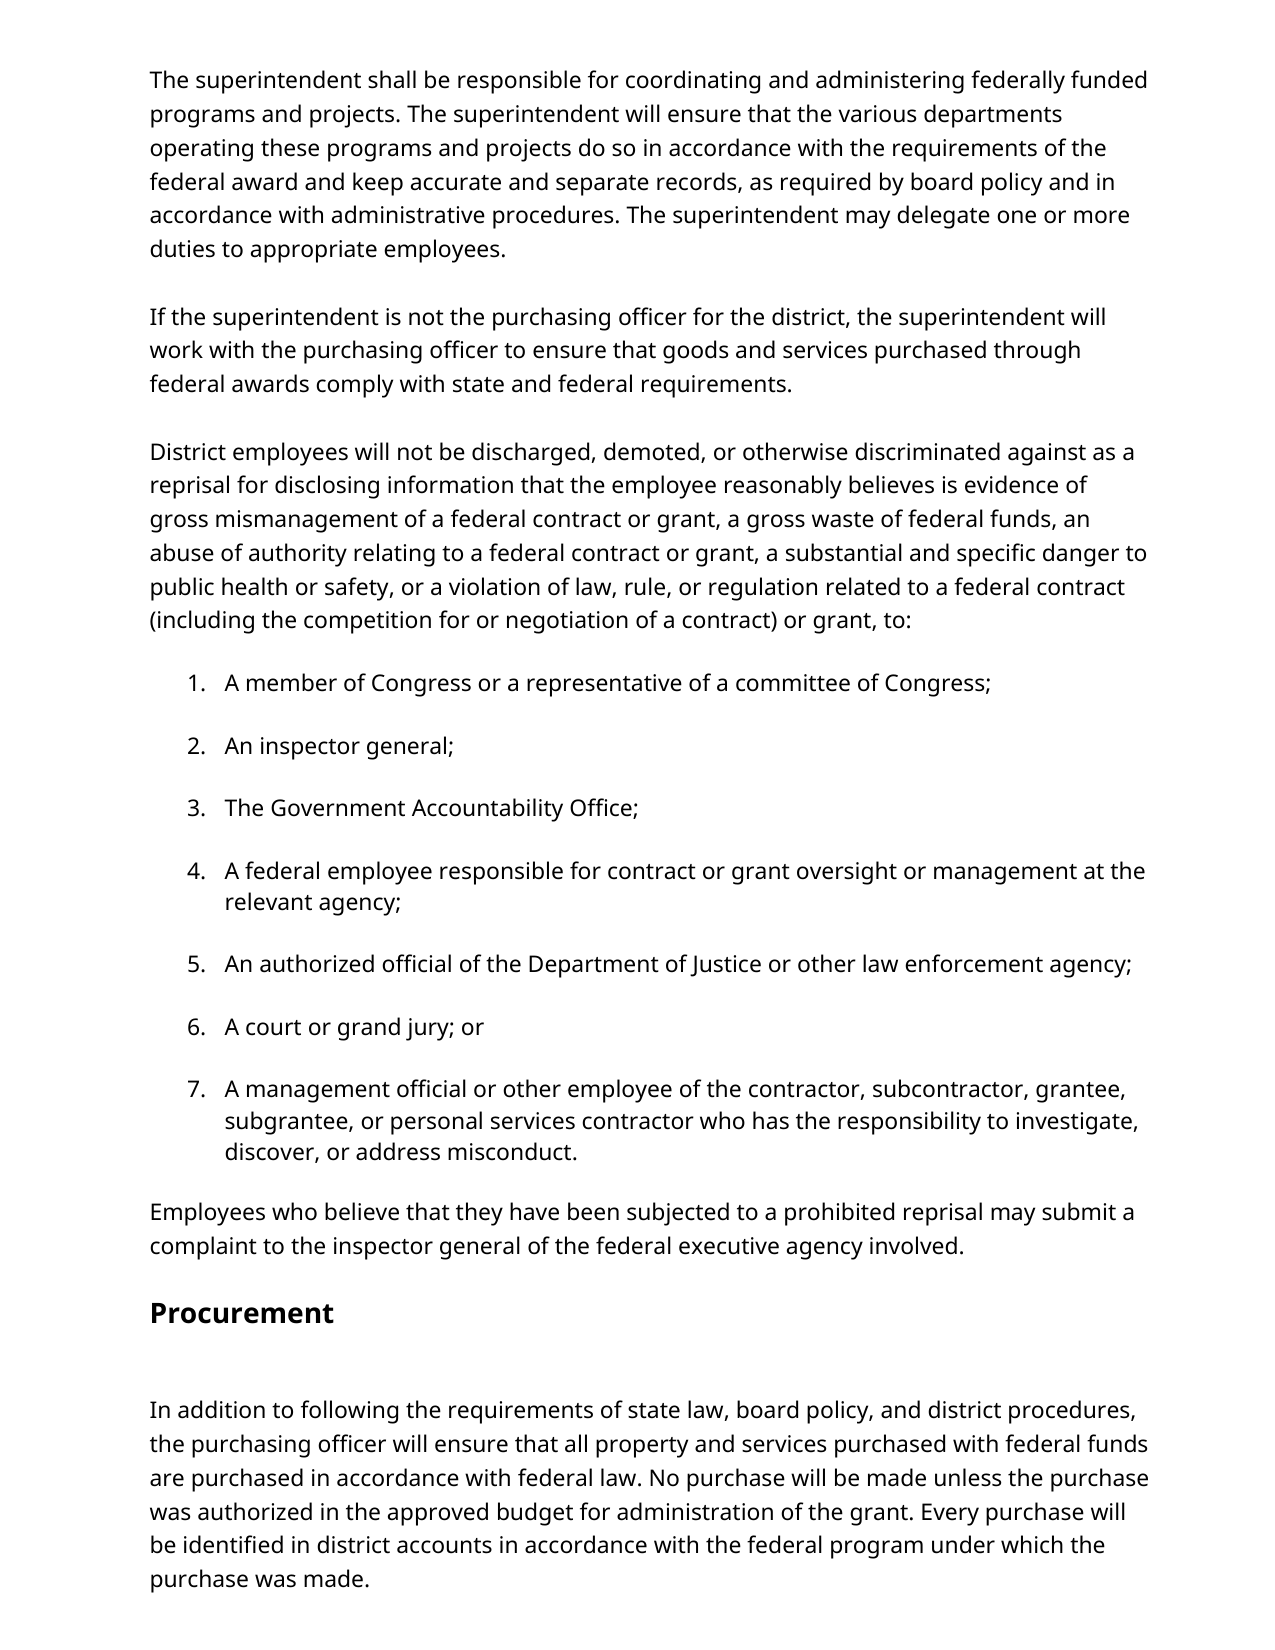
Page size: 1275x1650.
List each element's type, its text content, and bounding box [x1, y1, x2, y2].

list An authorized official of the Department of Justice or other law enforcement agency; [187, 948, 1150, 1011]
list The Government Accountability Office; [187, 792, 1150, 855]
list A court or grand jury; or [187, 1011, 1150, 1073]
list A federal employee responsible for contract or grant oversight or management at the relevant agency; [187, 855, 1150, 948]
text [149, 64, 1150, 636]
subtitle Procurement [149, 1293, 1150, 1331]
list An inspector general; [187, 730, 1150, 792]
list A member of Congress or a representative of a committee of Congress; [187, 667, 1150, 730]
list A management official or other employee of the contractor, subcontractor, grantee, subgrantee, or personal services contractor who has the responsibility to investigate, discover, or address misconduct. [187, 1073, 1150, 1167]
text Employees who believe that they have been subjected to a prohibited reprisal may submit a complaint to the inspector general of the federal executive agency involved. [149, 1196, 1150, 1261]
text In addition to following the requirements of state law, board policy, and district procedures, the purchasing officer will ensure that all property and services purchased with federal funds are purchased in accordance with federal law. No purchase will be made unless the purchase was authorized in the approved budget for administration of the grant. Every purchase will be identified in district accounts in accordance with the federal program under which the purchase was made. [149, 1361, 1150, 1594]
